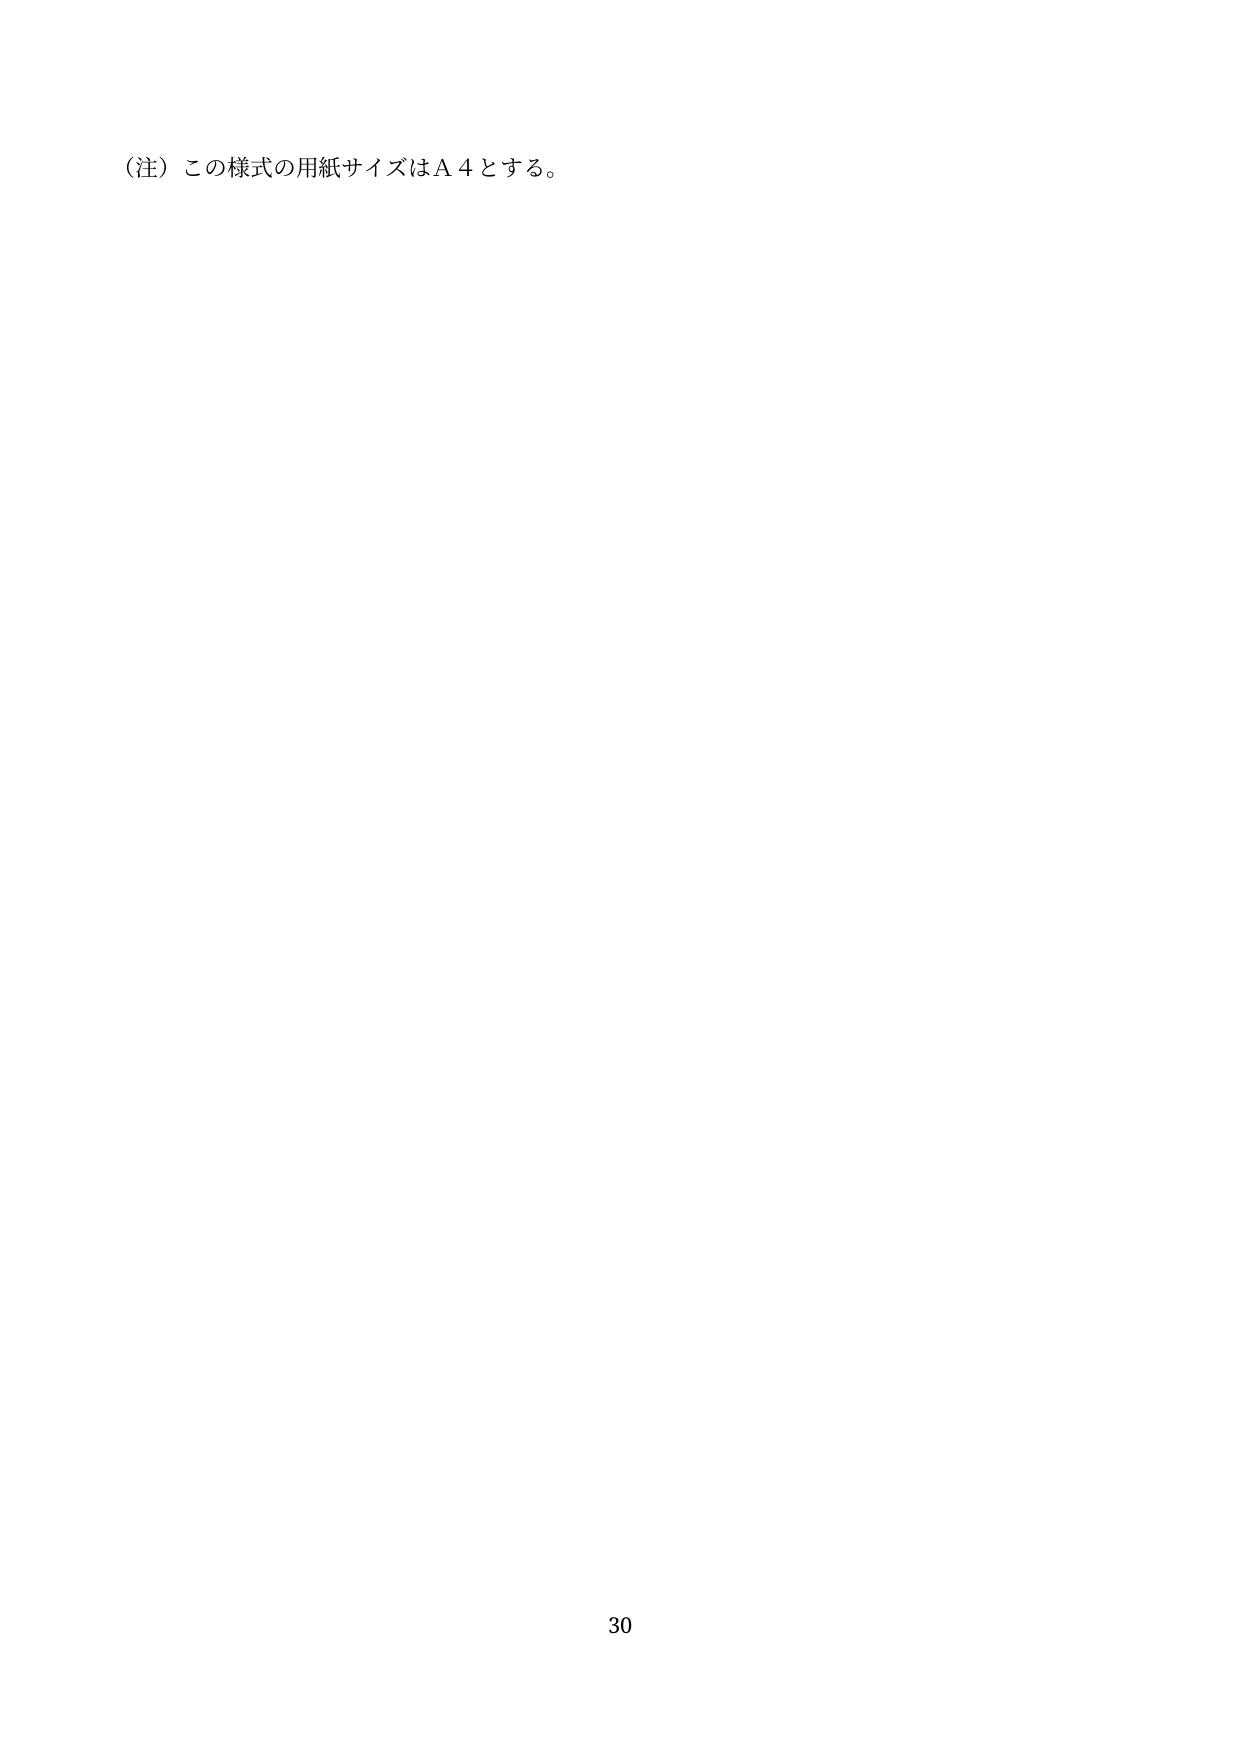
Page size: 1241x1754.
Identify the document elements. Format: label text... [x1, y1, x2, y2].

text （注）この様式の用紙サイズはＡ４とする。 [112, 150, 1128, 183]
